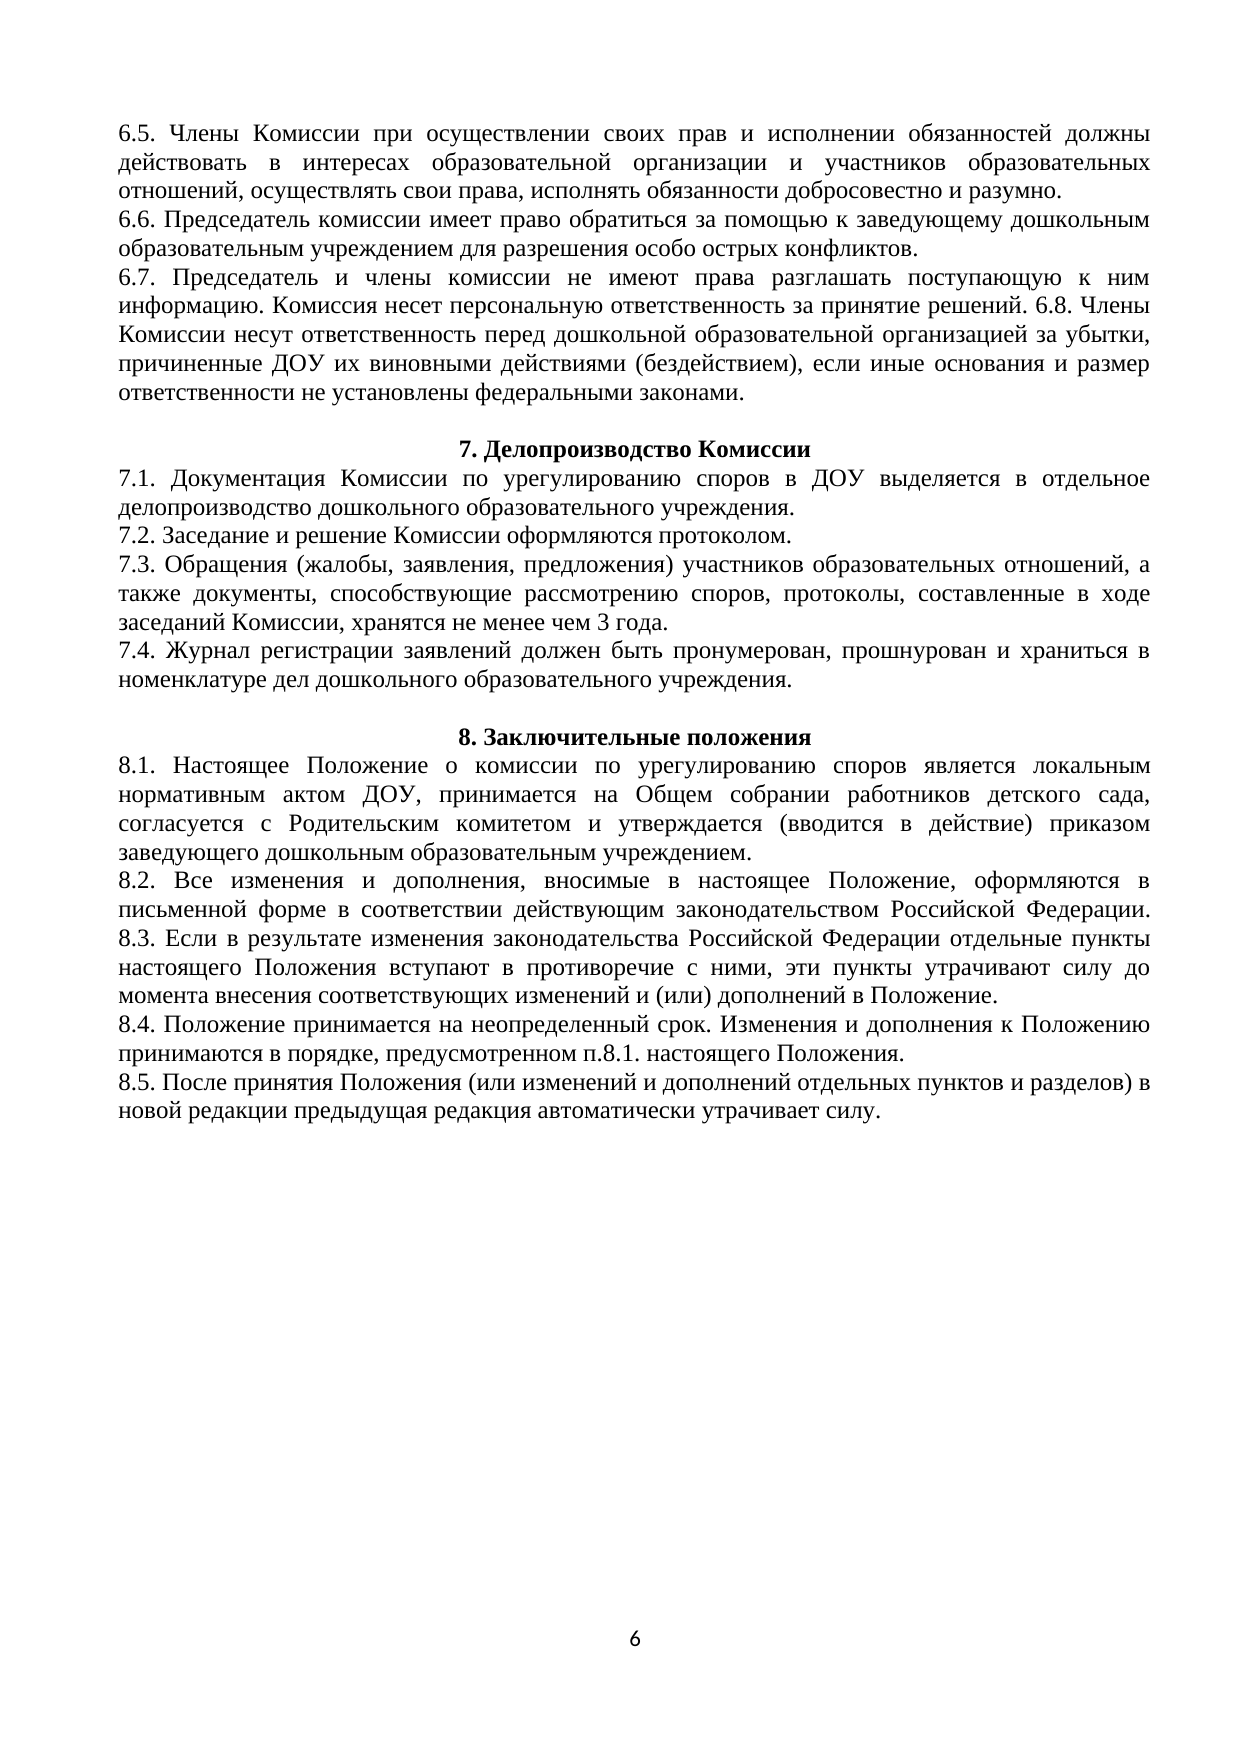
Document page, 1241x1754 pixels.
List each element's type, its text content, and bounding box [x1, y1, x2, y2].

text 7.2. Заседание и решение Комиссии оформляются протоколом. [118, 521, 1152, 549]
text 7. Делопроизводство Комиссии [118, 434, 1152, 463]
text 8.5. После принятия Положения (или изменений и дополнений отдельных пунктов и разделов) в новой редакции предыдущая редакция автоматически утрачивает силу. [118, 1067, 1152, 1124]
text 8.1. Настоящее Положение о комиссии по урегулированию споров является локальным нормативным актом ДОУ, принимается на Общем собрании работников детского сада, согласуется с Родительским комитетом и утверждается (вводится в действие) приказом заведующего дошкольным образовательным учреждением. [118, 751, 1152, 866]
text 7.4. Журнал регистрации заявлений должен быть пронумерован, прошнурован и храниться в номенклатуре дел дошкольного образовательного учреждения. [118, 636, 1152, 693]
text 7.3. Обращения (жалобы, заявления, предложения) участников образовательных отношений, а также документы, способствующие рассмотрению споров, протоколы, составленные в ходе заседаний Комиссии, хранятся не менее чем 3 года. [118, 549, 1152, 636]
text 8.2. Все изменения и дополнения, вносимые в настоящее Положение, оформляются в письменной форме в соответствии действующим законодательством Российской Федерации. 8.3. Если в результате изменения законодательства Российской Федерации отдельные пункты настоящего Положения вступают в противоречие с ними, эти пункты утрачивают силу до момента внесения соответствующих изменений и (или) дополнений в Положение. [118, 866, 1152, 1009]
text 6.6. Председатель комиссии имеет право обратиться за помощью к заведующему дошкольным образовательным учреждением для разрешения особо острых конфликтов. [118, 204, 1152, 262]
text 6.5. Члены Комиссии при осуществлении своих прав и исполнении обязанностей должны действовать в интересах образовательной организации и участников образовательных отношений, осуществлять свои права, исполнять обязанности добросовестно и разумно. [118, 118, 1152, 204]
text 8.4. Положение принимается на неопределенный срок. Изменения и дополнения к Положению принимаются в порядке, предусмотренном п.8.1. настоящего Положения. [118, 1009, 1152, 1067]
text 8. Заключительные положения [118, 722, 1152, 751]
text 7.1. Документация Комиссии по урегулированию споров в ДОУ выделяется в отдельное делопроизводство дошкольного образовательного учреждения. [118, 463, 1152, 521]
text 6.7. Председатель и члены комиссии не имеют права разглашать поступающую к ним информацию. Комиссия несет персональную ответственность за принятие решений. 6.8. Члены Комиссии несут ответственность перед дошкольной образовательной организацией за убытки, причиненные ДОУ их виновными действиями (бездействием), если иные основания и размер ответственности не установлены федеральными законами. [118, 262, 1152, 406]
